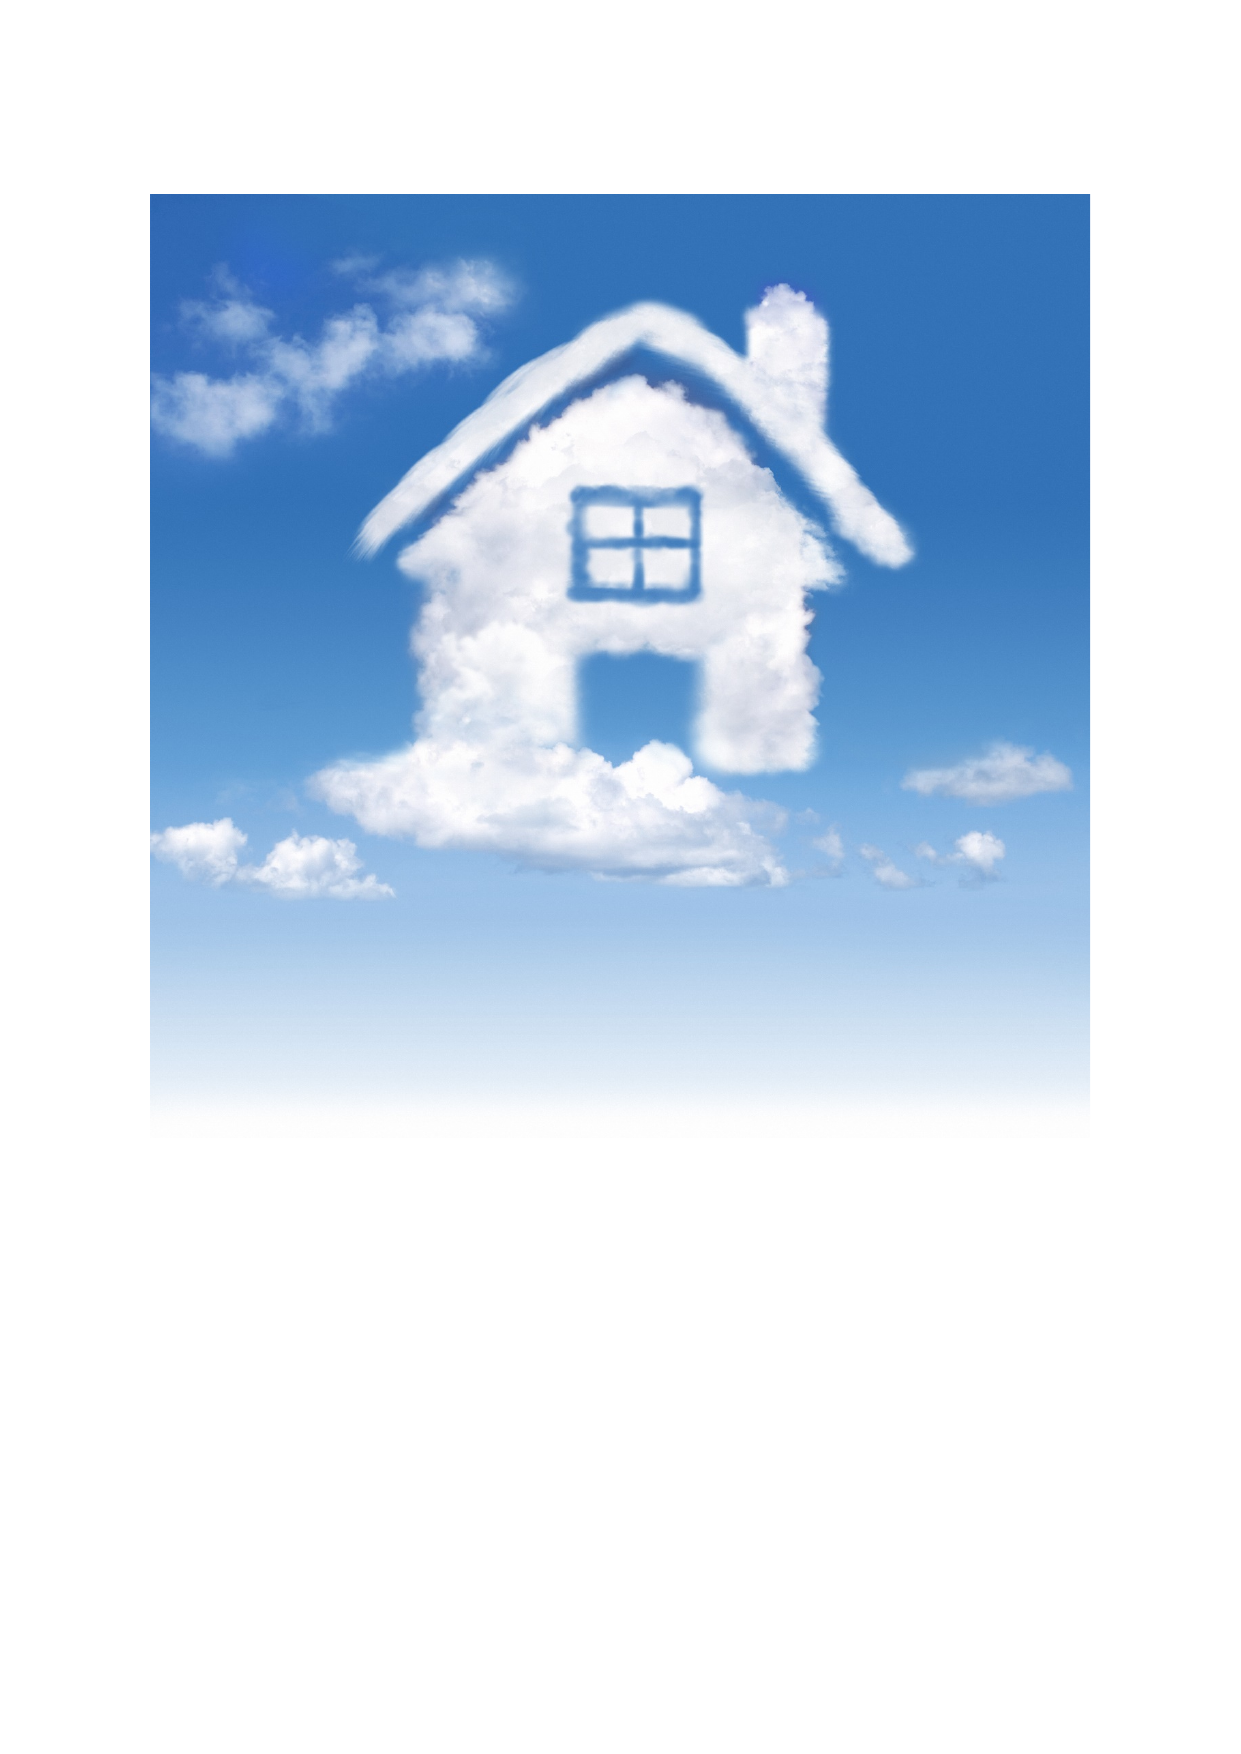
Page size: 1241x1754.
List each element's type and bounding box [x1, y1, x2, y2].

picture [150, 194, 1091, 1138]
